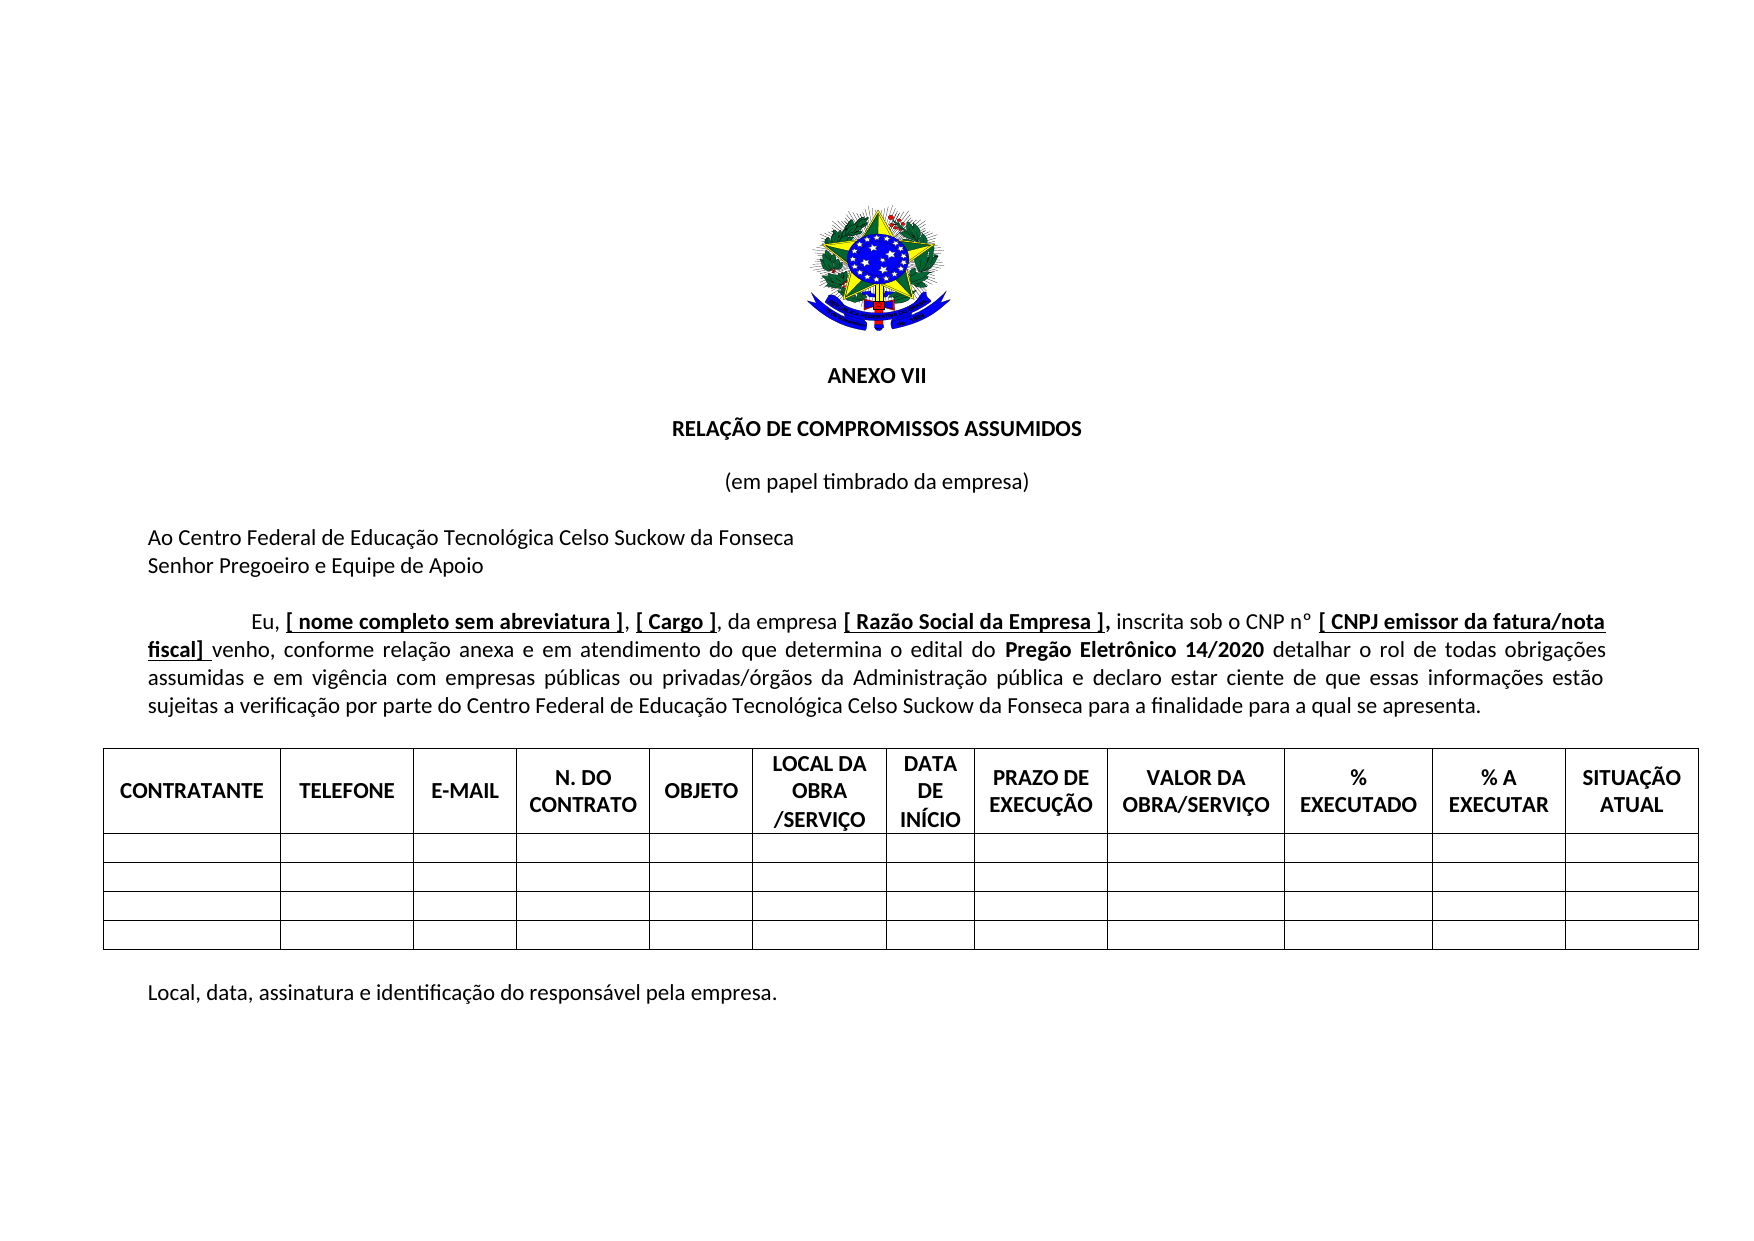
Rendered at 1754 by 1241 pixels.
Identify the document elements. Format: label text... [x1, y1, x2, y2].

table_cell [281, 892, 413, 920]
table_cell [517, 921, 649, 949]
table_cell [104, 921, 280, 949]
text Eu, [ nome completo sem abreviatura ], [ Cargo ], da empresa [ Razão Social da Empresa ], inscrita sob o CNP nº [ CNPJ emissor da fatura/nota fiscal] venho, conforme relação anexa e em atendimento do que determina o edital do Pregão Eletrônico 14/2020 detalhar o rol de todas obrigações assumidas e em vigência com empresas públicas ou privadas/órgãos da Administração pública e declaro estar ciente de que essas informações estão sujeitas a verificação por parte do Centro Federal de Educação Tecnológica Celso Suckow da Fonseca para a finalidade para a qual se apresenta. [148, 607, 1606, 719]
text RELAÇÃO DE COMPROMISSOS ASSUMIDOS [148, 414, 1606, 442]
table_header % EXECUTADO [1285, 749, 1432, 833]
table_cell [975, 892, 1107, 920]
table_cell [753, 863, 886, 891]
table_cell [975, 834, 1107, 862]
table_cell [104, 892, 280, 920]
table_cell [650, 863, 752, 891]
table_cell [1285, 834, 1432, 862]
table_cell [1108, 921, 1284, 949]
table_cell [414, 834, 516, 862]
table_cell [650, 834, 752, 862]
table_header N. DO CONTRATO [517, 749, 649, 833]
text Senhor Pregoeiro e Equipe de Apoio [148, 551, 1606, 579]
table_cell [887, 834, 974, 862]
table_cell [517, 892, 649, 920]
table_header % A EXECUTAR [1433, 749, 1565, 833]
text Ao Centro Federal de Educação Tecnológica Celso Suckow da Fonseca [148, 523, 1606, 551]
table_header VALOR DA OBRA/SERVIÇO [1108, 749, 1284, 833]
table_cell [1566, 921, 1698, 949]
table_header OBJETO [650, 749, 752, 833]
table_cell [281, 834, 413, 862]
table_cell [887, 863, 974, 891]
table_cell [1285, 863, 1432, 891]
table_cell [414, 863, 516, 891]
text Local, data, assinatura e identificação do responsável pela empresa. [148, 978, 1606, 1006]
table_header E-MAIL [414, 749, 516, 833]
table_cell [1285, 892, 1432, 920]
table_cell [414, 921, 516, 949]
table_cell [1433, 892, 1565, 920]
table_cell [650, 892, 752, 920]
table_cell [104, 863, 280, 891]
table_header CONTRATANTE [104, 749, 280, 833]
table_cell [1108, 863, 1284, 891]
table_cell [281, 863, 413, 891]
table_header PRAZO DE EXECUÇÃO [975, 749, 1107, 833]
table_cell [887, 892, 974, 920]
table_cell [1108, 834, 1284, 862]
table_cell [753, 921, 886, 949]
table_cell [1566, 863, 1698, 891]
table_cell [753, 834, 886, 862]
table_header SITUAÇÃO ATUAL [1566, 749, 1698, 833]
table_cell [1566, 892, 1698, 920]
table_cell [1285, 921, 1432, 949]
table_cell [753, 892, 886, 920]
table_cell [1108, 892, 1284, 920]
table_cell [650, 921, 752, 949]
table_cell [414, 892, 516, 920]
table_cell [517, 863, 649, 891]
table_cell [975, 863, 1107, 891]
text ANEXO VII [148, 361, 1606, 389]
table_cell [281, 921, 413, 949]
table_cell [1566, 834, 1698, 862]
table_cell [104, 834, 280, 862]
table_cell [1433, 834, 1565, 862]
table_cell [1433, 863, 1565, 891]
table_header LOCAL DA OBRA /SERVIÇO [753, 749, 886, 833]
table_cell [887, 921, 974, 949]
table_cell [1433, 921, 1565, 949]
table_header TELEFONE [281, 749, 413, 833]
table_header DATA DE INÍCIO [887, 749, 974, 833]
text (em papel timbrado da empresa) [148, 467, 1606, 495]
table_cell [517, 834, 649, 862]
table_cell [975, 921, 1107, 949]
